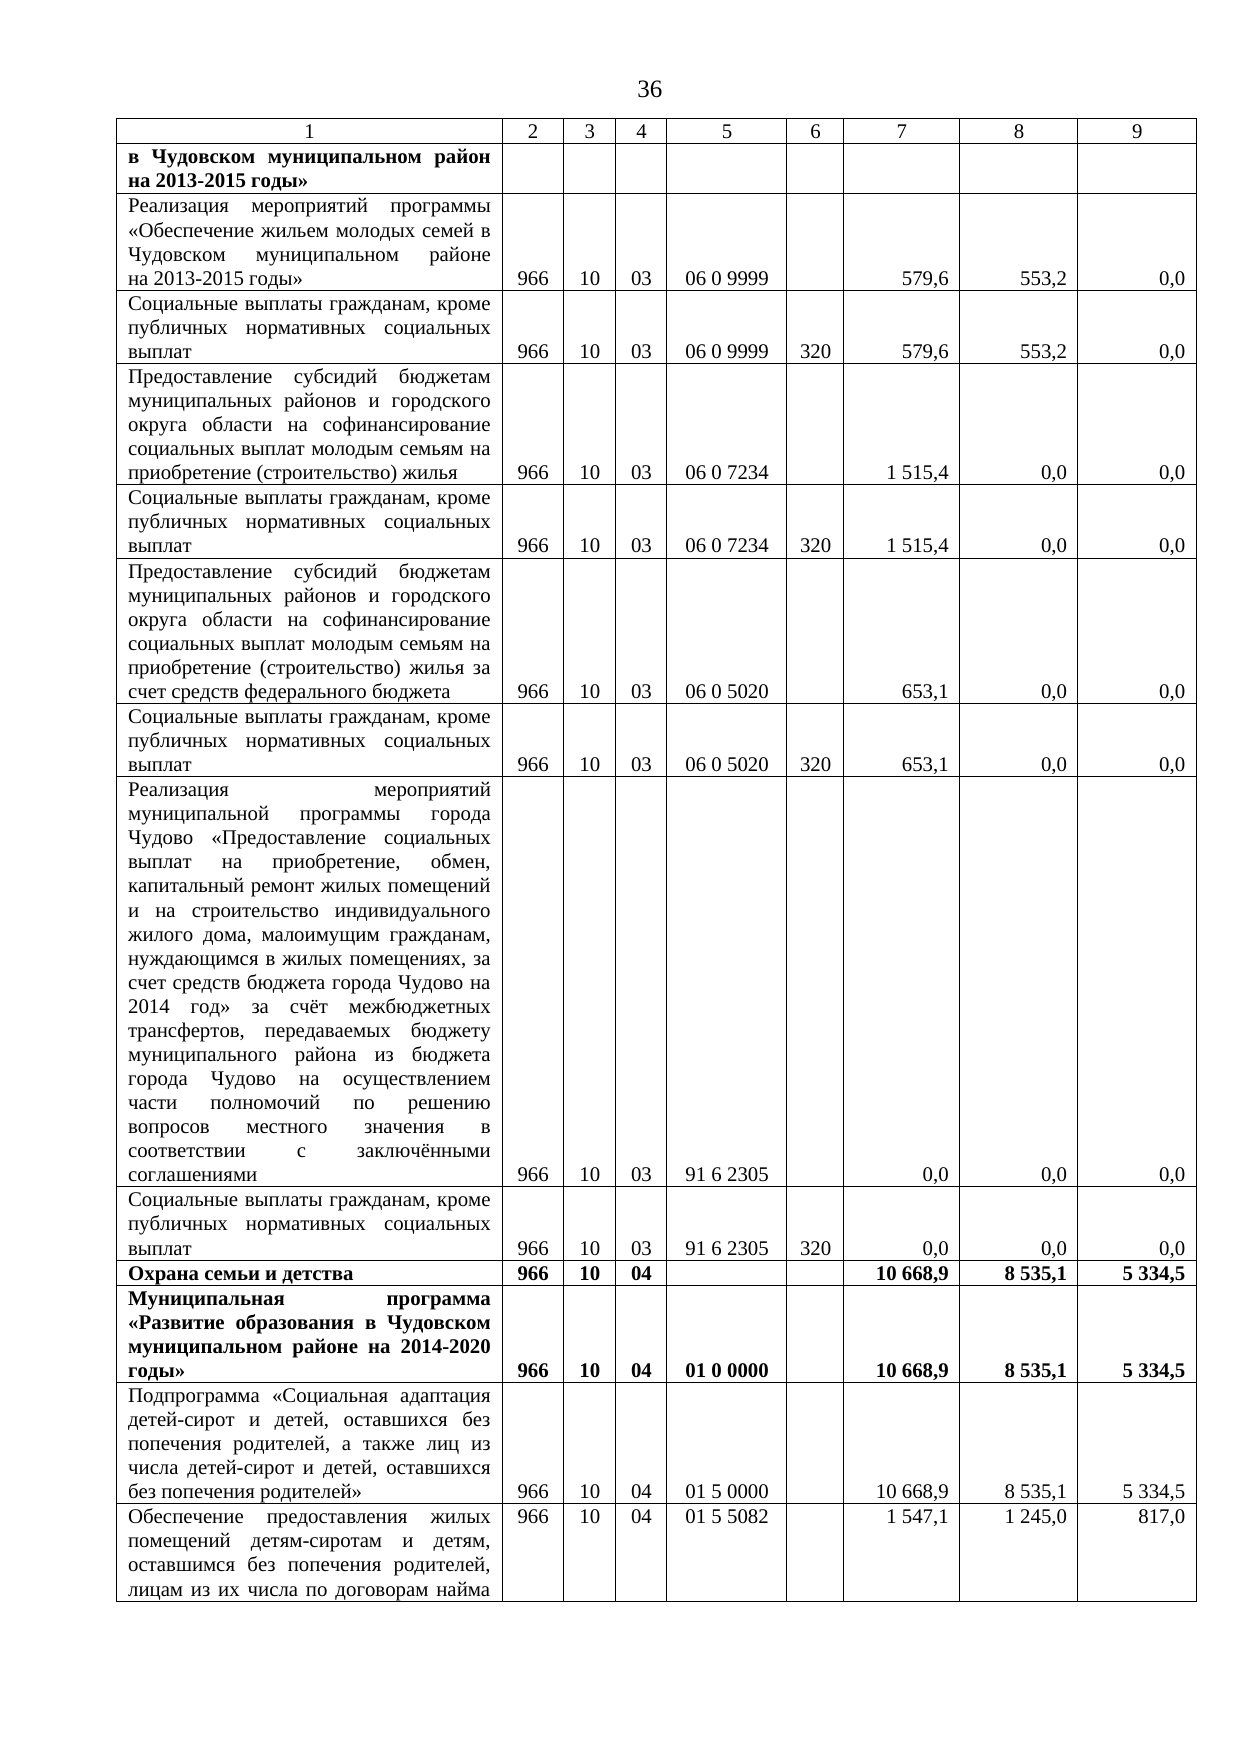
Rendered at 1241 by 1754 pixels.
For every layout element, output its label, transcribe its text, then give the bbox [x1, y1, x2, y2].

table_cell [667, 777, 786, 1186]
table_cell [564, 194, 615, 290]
table_header 5 [667, 119, 786, 143]
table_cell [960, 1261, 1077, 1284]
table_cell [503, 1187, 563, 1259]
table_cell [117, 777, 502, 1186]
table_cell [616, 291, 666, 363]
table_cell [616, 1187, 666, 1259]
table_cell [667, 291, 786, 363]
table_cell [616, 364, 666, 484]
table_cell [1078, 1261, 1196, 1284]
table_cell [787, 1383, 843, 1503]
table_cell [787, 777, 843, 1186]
table_header 8 [960, 119, 1077, 143]
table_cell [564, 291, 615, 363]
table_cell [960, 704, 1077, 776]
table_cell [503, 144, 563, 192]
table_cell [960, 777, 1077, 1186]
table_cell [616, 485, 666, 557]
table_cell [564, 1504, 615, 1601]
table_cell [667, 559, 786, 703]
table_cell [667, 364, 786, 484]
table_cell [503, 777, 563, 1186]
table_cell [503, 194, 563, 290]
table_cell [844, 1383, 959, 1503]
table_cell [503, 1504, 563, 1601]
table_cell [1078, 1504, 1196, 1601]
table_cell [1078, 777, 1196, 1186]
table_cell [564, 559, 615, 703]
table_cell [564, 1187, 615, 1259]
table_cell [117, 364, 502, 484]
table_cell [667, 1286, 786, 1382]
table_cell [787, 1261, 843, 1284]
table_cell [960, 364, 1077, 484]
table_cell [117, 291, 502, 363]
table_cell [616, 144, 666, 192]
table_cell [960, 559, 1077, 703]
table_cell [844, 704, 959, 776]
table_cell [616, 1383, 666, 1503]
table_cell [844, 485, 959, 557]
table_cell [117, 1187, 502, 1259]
table_header 6 [787, 119, 843, 143]
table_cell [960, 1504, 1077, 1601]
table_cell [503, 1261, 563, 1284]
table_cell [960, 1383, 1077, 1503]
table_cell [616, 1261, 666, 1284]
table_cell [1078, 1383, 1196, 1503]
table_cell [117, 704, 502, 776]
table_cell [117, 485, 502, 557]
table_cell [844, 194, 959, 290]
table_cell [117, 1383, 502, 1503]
table_header 7 [844, 119, 959, 143]
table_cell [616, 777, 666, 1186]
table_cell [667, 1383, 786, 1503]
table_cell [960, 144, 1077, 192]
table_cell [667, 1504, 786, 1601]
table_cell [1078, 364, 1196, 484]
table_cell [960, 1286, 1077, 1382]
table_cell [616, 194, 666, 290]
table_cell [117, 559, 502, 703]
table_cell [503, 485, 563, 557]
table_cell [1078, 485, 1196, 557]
table_header 1 [117, 119, 502, 143]
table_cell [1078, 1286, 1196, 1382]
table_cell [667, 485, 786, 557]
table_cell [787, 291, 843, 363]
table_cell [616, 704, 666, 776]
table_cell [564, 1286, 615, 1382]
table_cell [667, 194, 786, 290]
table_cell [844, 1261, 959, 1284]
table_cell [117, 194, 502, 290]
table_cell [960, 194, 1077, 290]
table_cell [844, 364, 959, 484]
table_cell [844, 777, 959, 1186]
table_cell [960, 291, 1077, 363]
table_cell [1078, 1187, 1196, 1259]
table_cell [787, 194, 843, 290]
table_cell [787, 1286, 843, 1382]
table_header 4 [616, 119, 666, 143]
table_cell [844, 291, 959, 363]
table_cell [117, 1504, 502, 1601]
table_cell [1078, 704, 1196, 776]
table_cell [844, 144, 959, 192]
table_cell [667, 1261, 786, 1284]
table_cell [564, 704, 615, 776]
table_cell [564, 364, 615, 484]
table_header 3 [564, 119, 615, 143]
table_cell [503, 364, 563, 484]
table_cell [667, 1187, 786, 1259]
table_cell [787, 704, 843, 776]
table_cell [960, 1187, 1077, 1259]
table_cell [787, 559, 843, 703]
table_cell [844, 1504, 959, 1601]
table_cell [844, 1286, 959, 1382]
table_header 2 [503, 119, 563, 143]
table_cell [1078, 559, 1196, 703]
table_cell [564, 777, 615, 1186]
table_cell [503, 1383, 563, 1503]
table_header 9 [1078, 119, 1196, 143]
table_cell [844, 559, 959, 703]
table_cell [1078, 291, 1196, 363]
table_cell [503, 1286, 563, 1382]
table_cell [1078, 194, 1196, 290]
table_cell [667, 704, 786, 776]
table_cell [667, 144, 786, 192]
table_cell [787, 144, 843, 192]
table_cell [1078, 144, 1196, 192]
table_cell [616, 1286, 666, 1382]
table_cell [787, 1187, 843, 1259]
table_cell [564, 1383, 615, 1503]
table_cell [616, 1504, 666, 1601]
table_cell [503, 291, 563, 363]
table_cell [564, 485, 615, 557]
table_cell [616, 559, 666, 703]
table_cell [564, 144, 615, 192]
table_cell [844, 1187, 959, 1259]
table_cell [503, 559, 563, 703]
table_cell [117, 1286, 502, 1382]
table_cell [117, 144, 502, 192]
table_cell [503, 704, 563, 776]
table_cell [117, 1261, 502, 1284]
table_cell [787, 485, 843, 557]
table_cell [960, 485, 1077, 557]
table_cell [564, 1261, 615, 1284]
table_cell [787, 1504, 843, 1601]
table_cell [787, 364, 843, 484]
